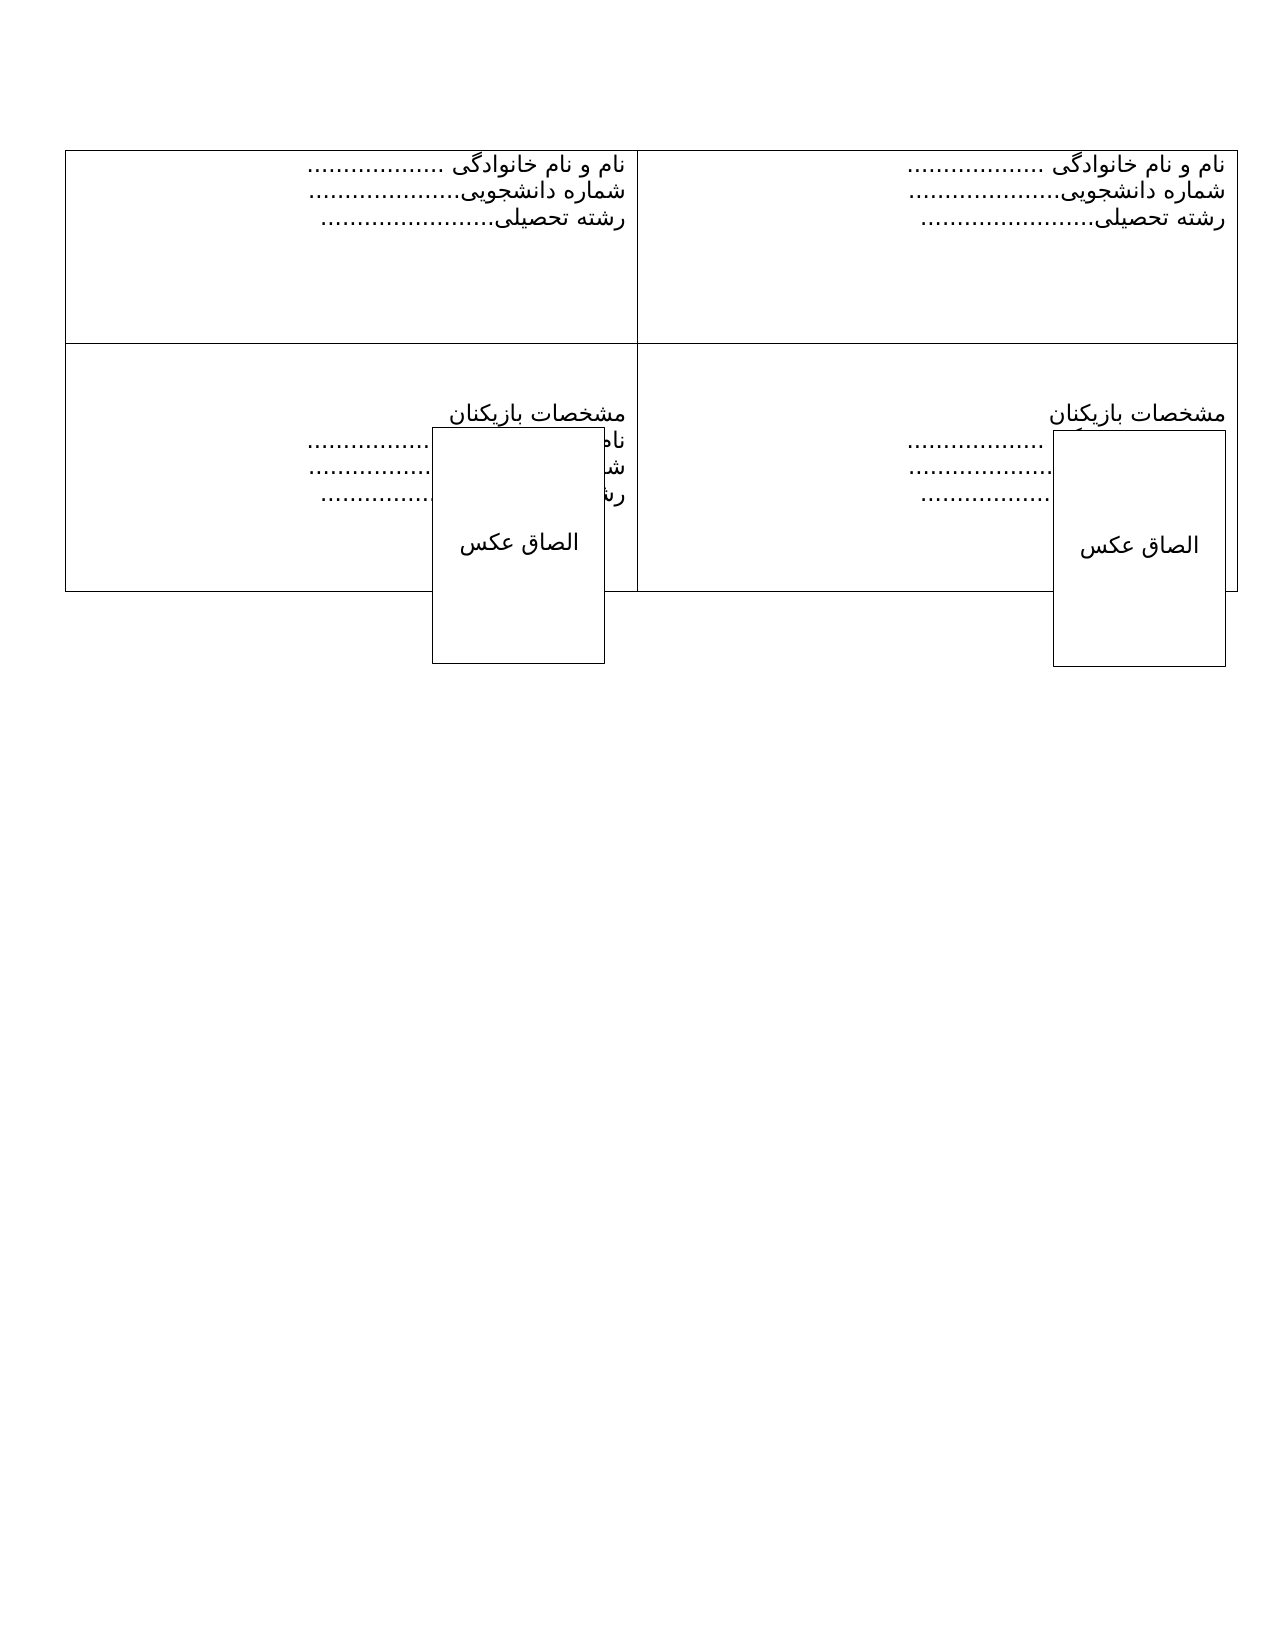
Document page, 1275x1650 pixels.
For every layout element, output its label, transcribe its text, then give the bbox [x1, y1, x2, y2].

table_cell مشخصات بازیکنان نام و نام خانوادگی ................... شماره دانشجویی..................... رشته تحصیلی........................ [66, 344, 637, 591]
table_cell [66, 151, 637, 343]
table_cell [638, 151, 1237, 343]
table_cell مشخصات بازیکنان نام و نام خانوادگی ................... شماره دانشجویی..................... رشته تحصیلی........................ [638, 344, 1237, 591]
